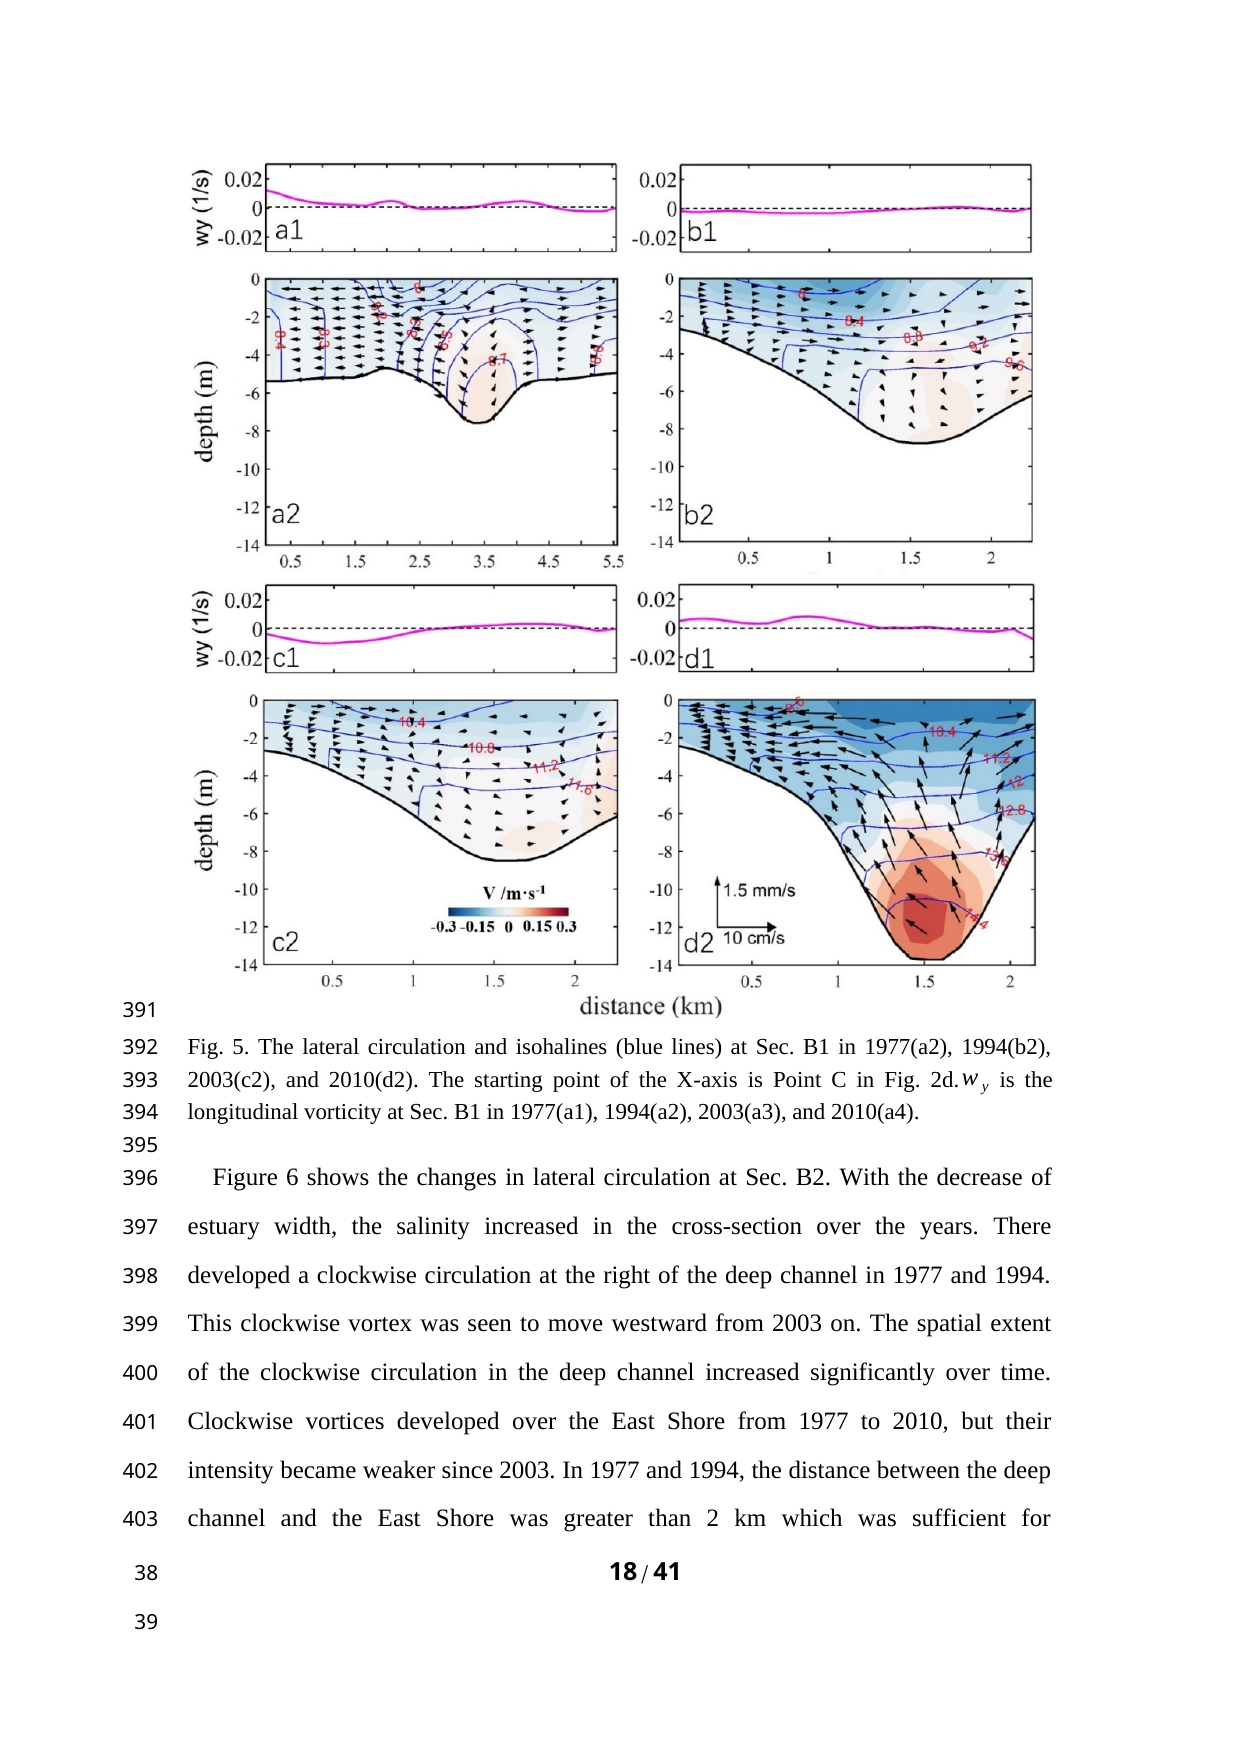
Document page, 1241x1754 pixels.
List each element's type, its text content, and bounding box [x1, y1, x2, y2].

picture [187, 152, 1040, 1018]
text Fig. 5. The lateral circulation and isohalines (blue lines) at Sec. B1 in 1977(a2), 1994(b2), 2003(c2), and 2010(d2). The starting point of the X-axis is Point C in Fig. 2d. is the longitudinal vorticity at Sec. B1 in 1977(a1), 1994(a2), 2003(a3), and 2010(a4). [187, 1030, 1053, 1128]
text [187, 1160, 1053, 1534]
